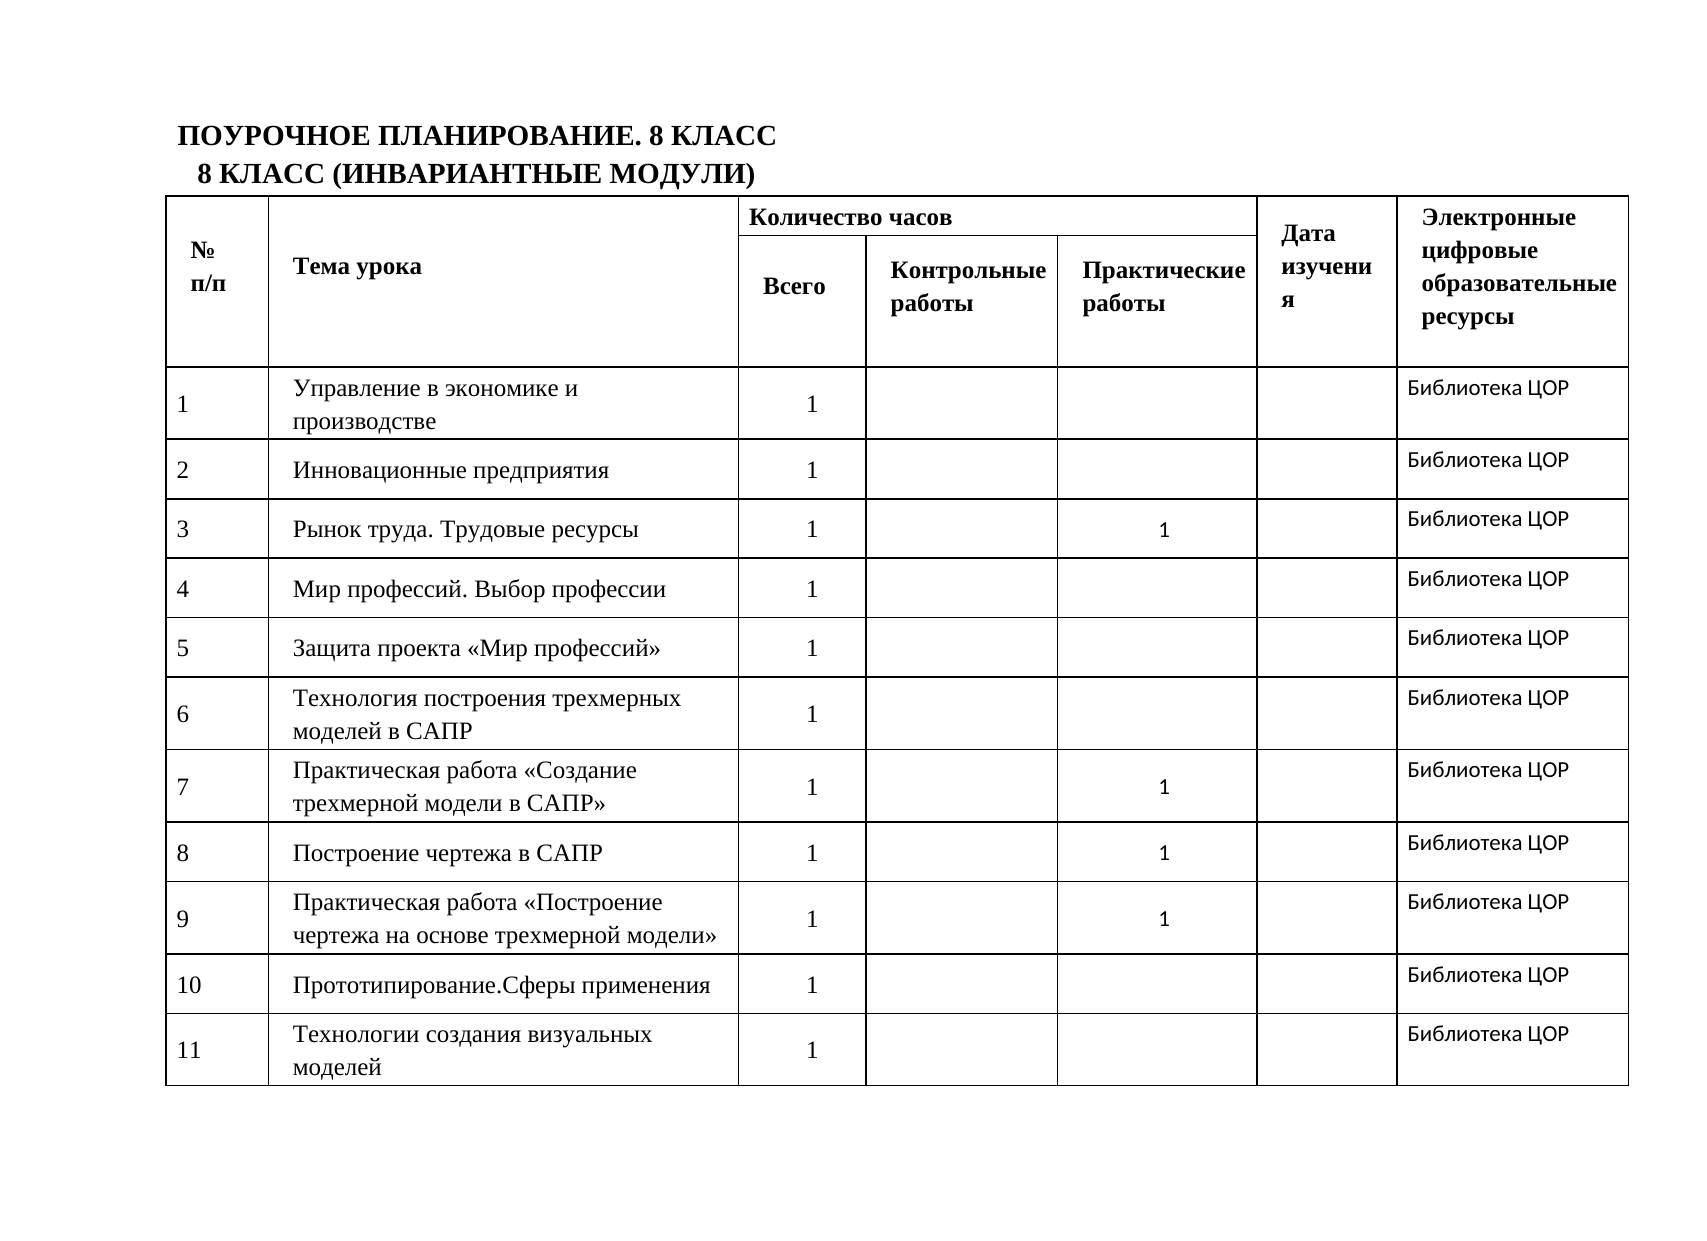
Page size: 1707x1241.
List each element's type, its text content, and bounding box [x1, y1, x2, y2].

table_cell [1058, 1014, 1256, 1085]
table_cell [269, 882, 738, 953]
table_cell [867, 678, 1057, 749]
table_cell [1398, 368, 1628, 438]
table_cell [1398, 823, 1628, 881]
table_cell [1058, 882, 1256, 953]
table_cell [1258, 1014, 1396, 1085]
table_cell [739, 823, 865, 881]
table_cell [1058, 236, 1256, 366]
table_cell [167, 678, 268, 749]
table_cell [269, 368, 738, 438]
text ПОУРОЧНОЕ ПЛАНИРОВАНИЕ. 8 КЛАСС [177, 118, 1618, 152]
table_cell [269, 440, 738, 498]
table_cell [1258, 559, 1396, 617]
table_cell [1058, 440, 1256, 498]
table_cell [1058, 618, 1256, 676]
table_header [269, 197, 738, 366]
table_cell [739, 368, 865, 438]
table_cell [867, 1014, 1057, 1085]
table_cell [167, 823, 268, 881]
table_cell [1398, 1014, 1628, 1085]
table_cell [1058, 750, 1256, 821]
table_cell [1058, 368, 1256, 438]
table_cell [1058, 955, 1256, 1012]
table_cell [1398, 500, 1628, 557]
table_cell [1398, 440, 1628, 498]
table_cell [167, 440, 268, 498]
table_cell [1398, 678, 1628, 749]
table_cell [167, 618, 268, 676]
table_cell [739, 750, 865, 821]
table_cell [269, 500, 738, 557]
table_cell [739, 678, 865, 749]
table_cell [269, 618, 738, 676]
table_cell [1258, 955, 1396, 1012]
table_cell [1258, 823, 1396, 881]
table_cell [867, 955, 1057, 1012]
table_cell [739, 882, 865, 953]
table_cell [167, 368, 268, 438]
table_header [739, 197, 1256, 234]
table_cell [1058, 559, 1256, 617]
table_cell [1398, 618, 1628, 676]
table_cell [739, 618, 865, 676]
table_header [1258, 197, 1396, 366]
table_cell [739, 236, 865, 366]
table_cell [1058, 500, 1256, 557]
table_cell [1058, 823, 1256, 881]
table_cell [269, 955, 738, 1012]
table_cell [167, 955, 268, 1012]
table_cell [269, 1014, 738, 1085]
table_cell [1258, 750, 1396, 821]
text 8 КЛАСС (ИНВАРИАНТНЫЕ МОДУЛИ) [190, 157, 1618, 190]
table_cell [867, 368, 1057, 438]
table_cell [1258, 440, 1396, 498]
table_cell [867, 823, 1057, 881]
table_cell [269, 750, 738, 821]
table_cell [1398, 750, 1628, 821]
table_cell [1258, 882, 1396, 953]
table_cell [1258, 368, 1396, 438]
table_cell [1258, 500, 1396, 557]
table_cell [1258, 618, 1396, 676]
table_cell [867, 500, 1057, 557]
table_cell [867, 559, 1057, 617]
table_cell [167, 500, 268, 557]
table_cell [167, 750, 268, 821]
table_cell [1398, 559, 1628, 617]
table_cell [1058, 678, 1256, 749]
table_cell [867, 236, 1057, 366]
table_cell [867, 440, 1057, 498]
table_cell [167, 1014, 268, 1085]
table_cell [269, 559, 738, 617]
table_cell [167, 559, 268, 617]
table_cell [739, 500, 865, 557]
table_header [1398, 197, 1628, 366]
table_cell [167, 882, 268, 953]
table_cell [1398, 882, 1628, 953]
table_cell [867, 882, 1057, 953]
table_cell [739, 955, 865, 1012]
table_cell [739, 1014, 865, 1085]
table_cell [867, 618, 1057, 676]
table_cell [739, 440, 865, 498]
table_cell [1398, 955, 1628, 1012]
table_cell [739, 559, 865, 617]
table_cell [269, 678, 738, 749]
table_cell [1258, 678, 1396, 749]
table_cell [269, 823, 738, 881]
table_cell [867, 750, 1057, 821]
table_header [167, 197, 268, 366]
